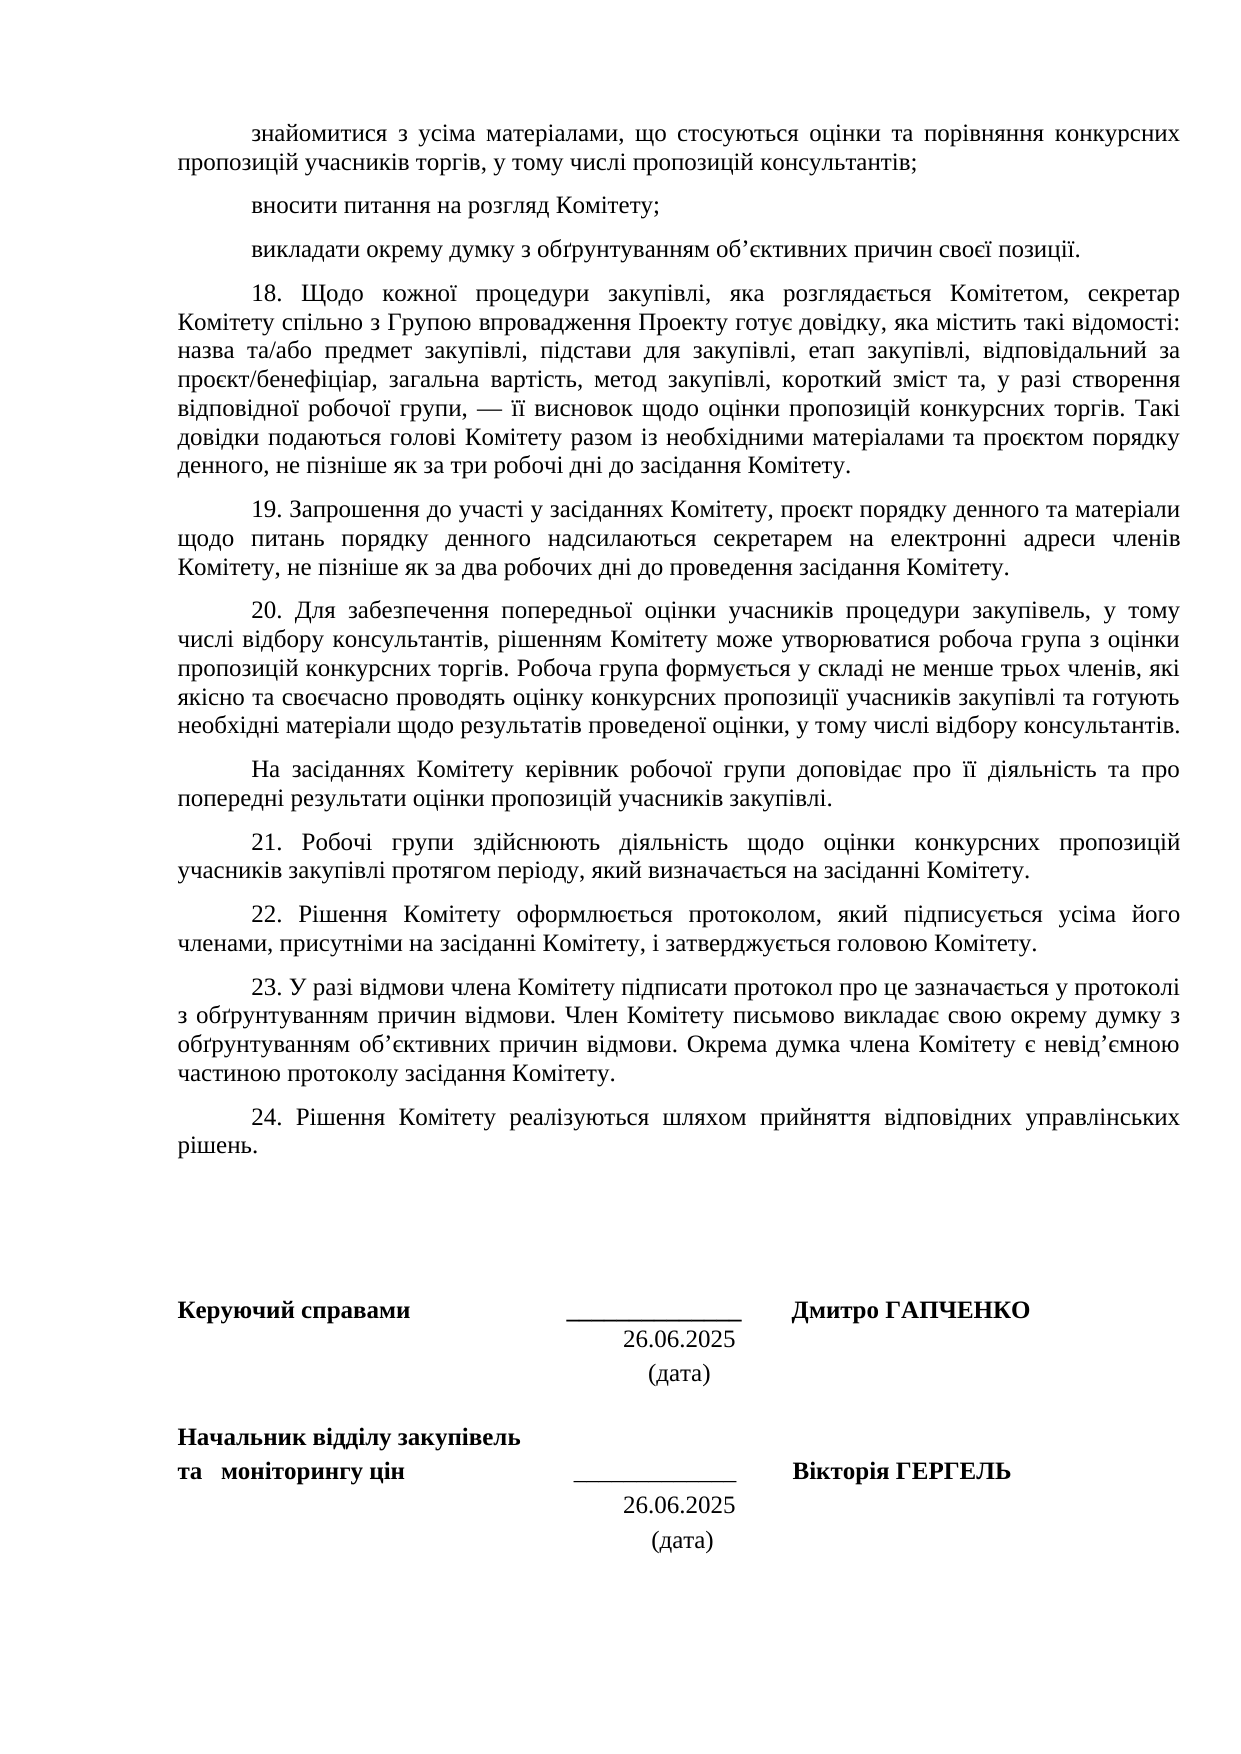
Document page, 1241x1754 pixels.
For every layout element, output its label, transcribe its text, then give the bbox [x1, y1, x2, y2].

text Керуючий справами ______________ Дмитро ГАПЧЕНКО [177, 1295, 1181, 1324]
text та моніторингу цін _____________ Вікторія ГЕРГЕЛЬ [177, 1456, 1181, 1485]
text 21. Робочі групи здійснюють діяльність щодо оцінки конкурсних пропозицій учасників закупівлі протягом періоду, який визначається на засіданні Комітету. [177, 827, 1181, 884]
text викладати окрему думку з обґрунтуванням об’єктивних причин своєї позиції. [177, 234, 1181, 263]
text 26.06.2025 [177, 1324, 1181, 1353]
text (дата) [177, 1525, 1181, 1554]
text (дата) [177, 1358, 1181, 1387]
text Начальник відділу закупівель [177, 1422, 1181, 1450]
text знайомитися з усіма матеріалами, що стосуються оцінки та порівняння конкурсних пропозицій учасників торгів, у тому числі пропозицій консультантів; [177, 118, 1181, 176]
text 23. У разі відмови члена Комітету підписати протокол про це зазначається у протоколі з обґрунтуванням причин відмови. Член Комітету письмово викладає свою окрему думку з обґрунтуванням об’єктивних причин відмови. Окрема думка члена Комітету є невід’ємною частиною протоколу засідання Комітету. [177, 972, 1181, 1087]
text вносити питання на розгляд Комітету; [177, 191, 1181, 219]
text 18. Щодо кожної процедури закупівлі, яка розглядається Комітетом, секретар Комітету спільно з Групою впровадження Проекту готує довідку, яка містить такі відомості: назва та/або предмет закупівлі, підстави для закупівлі, етап закупівлі, відповідальний за проєкт/бенефіціар, загальна вартість, метод закупівлі, короткий зміст та, у разі створення відповідної робочої групи, — її висновок щодо оцінки пропозицій конкурсних торгів. Такі довідки подаються голові Комітету разом із необхідними матеріалами та проєктом порядку денного, не пізніше як за три робочі дні до засідання Комітету. [177, 278, 1181, 479]
text 20. Для забезпечення попередньої оцінки учасників процедури закупівель, у тому числі відбору консультантів, рішенням Комітету може утворюватися робоча група з оцінки пропозицій конкурсних торгів. Робоча група формується у складі не менше трьох членів, які якісно та своєчасно проводять оцінку конкурсних пропозиції учасників закупівлі та готують необхідні матеріали щодо результатів проведеної оцінки, у тому числі відбору консультантів. [177, 596, 1181, 739]
text 19. Запрошення до участі у засіданнях Комітету, проєкт порядку денного та матеріали щодо питань порядку денного надсилаються секретарем на електронні адреси членів Комітету, не пізніше як за два робочих дні до проведення засідання Комітету. [177, 494, 1181, 581]
text 22. Рішення Комітету оформлюється протоколом, який підписується усіма його членами, присутніми на засіданні Комітету, і затверджується головою Комітету. [177, 899, 1181, 957]
text 24. Рішення Комітету реалізуються шляхом прийняття відповідних управлінських рішень. [177, 1102, 1181, 1159]
text На засіданнях Комітету керівник робочої групи доповідає про її діяльність та про попередні результати оцінки пропозицій учасників закупівлі. [177, 754, 1181, 812]
text 26.06.2025 [177, 1491, 1181, 1519]
